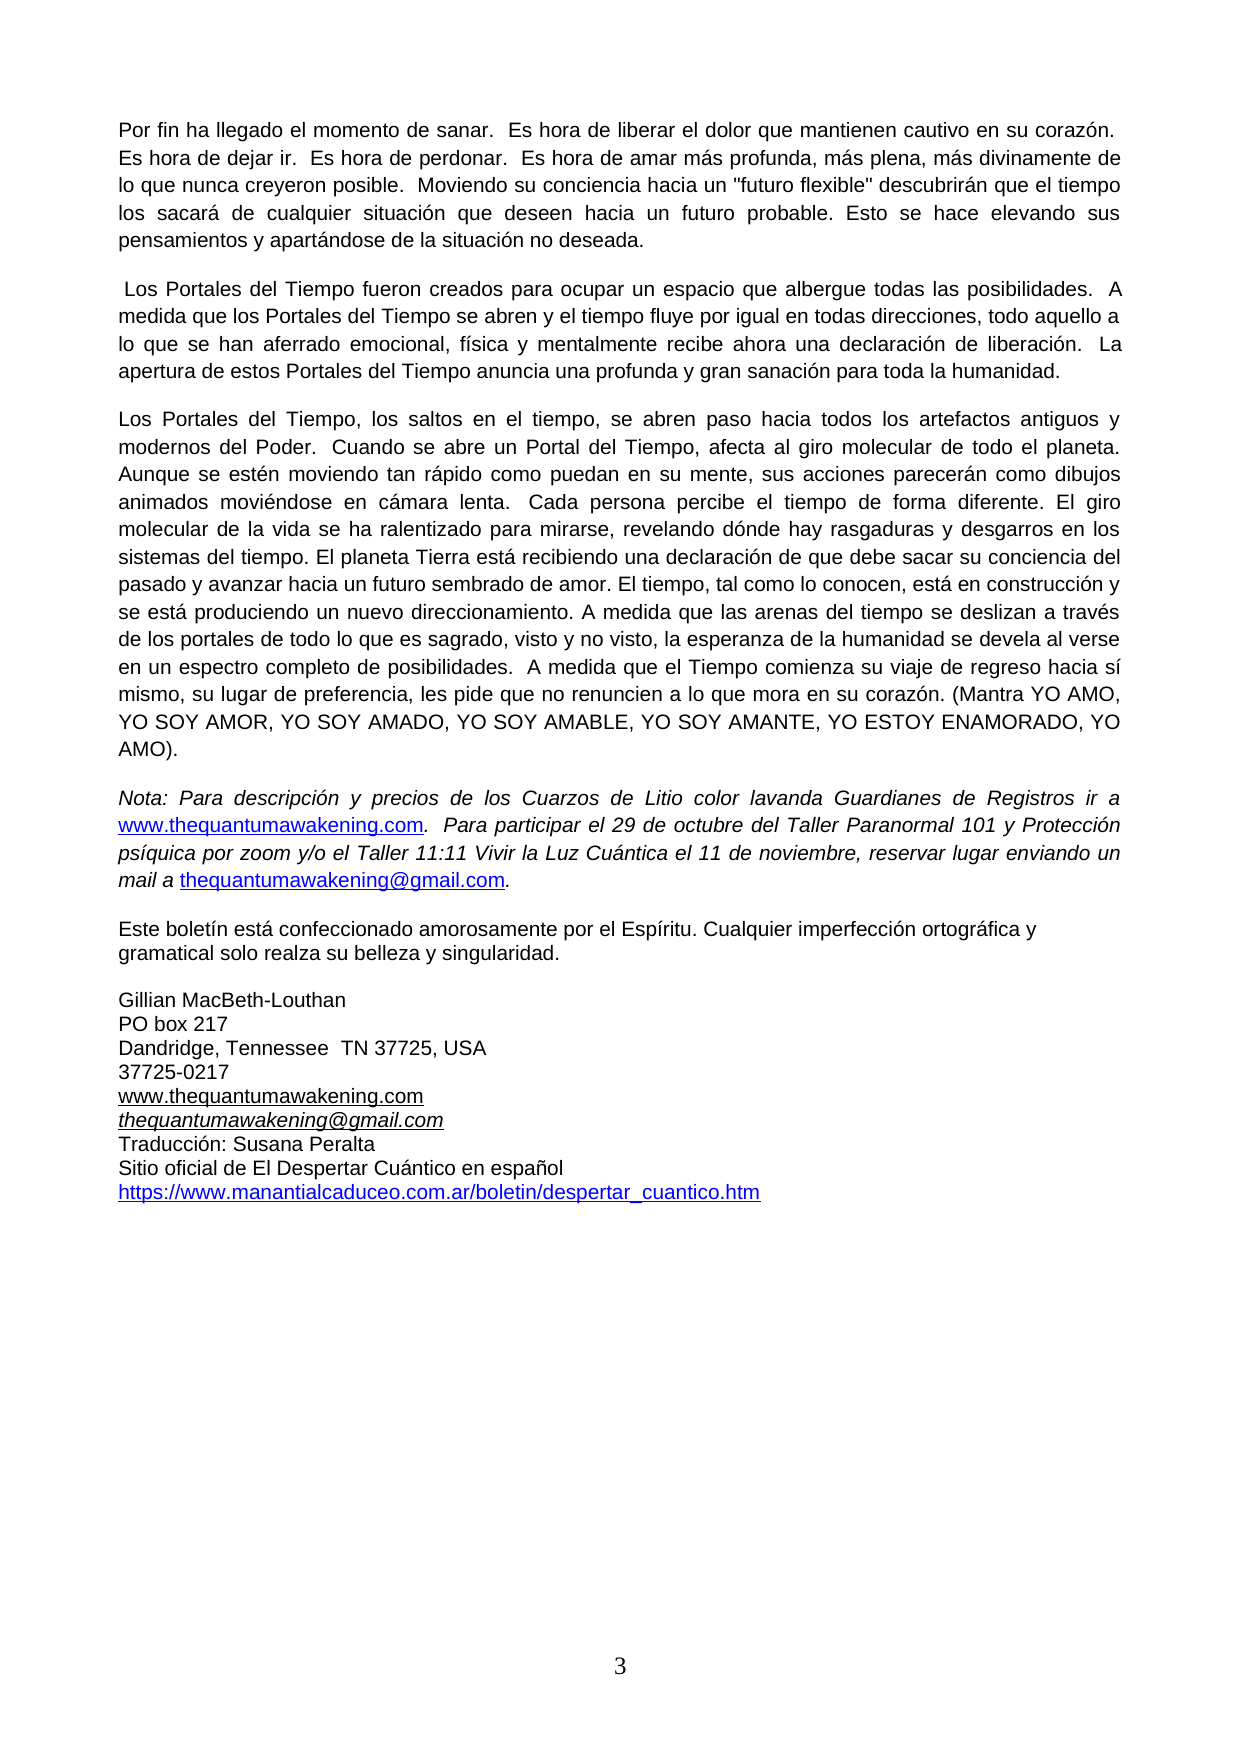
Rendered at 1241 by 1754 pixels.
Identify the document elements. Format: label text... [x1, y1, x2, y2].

text 37725-0217 [118, 1060, 1122, 1084]
text , [118, 1036, 1122, 1060]
text Por fin ha llegado el momento de sanar. Es hora de liberar el dolor que mantienen cautivo en su corazón. Es hora de dejar ir. Es hora de perdonar. Es hora de amar más profunda, más plena, más divinamente de lo que nunca creyeron posible. Moviendo su conciencia hacia un "futuro flexible" descubrirán que el tiempo los sacará de cualquier situación que deseen hacia un futuro probable. Esto se hace elevando sus pensamientos y apartándose de la situación no deseada. [118, 118, 1122, 252]
text Nota: Para descripción y precios de los Cuarzos de Litio color lavanda Guardianes de Registros ir a www.thequantumawakening.com. Para participar el 29 de octubre del Taller Paranormal 101 y Protección psíquica por zoom y/o el Taller 11:11 Vivir la Luz Cuántica el 11 de noviembre, reservar lugar enviando un mail a thequantumawakening@gmail.com. [118, 786, 1122, 892]
text Los Portales del Tiempo fueron creados para ocupar un espacio que albergue todas las posibilidades. A medida que los Portales del Tiempo se abren y el tiempo fluye por igual en todas direcciones, todo aquello a lo que se han aferrado emocional, física y mentalmente recibe ahora una declaración de liberación. La apertura de estos Portales del Tiempo anuncia una profunda y gran sanación para toda la humanidad. [118, 276, 1122, 383]
text Este boletín está confeccionado amorosamente por el Espíritu. Cualquier imperfección ortográfica y gramatical solo realza su belleza y singularidad. [118, 916, 1122, 964]
text Los Portales del Tiempo, los saltos en el tiempo, se abren paso hacia todos los artefactos antiguos y modernos del Poder. Cuando se abre un Portal del Tiempo, afecta al giro molecular de todo el planeta. Aunque se estén moviendo tan rápido como puedan en su mente, sus acciones parecerán como dibujos animados moviéndose en cámara lenta. Cada persona percibe el tiempo de forma diferente. El giro molecular de la vida se ha ralentizado para mirarse, revelando dónde hay rasgaduras y desgarros en los sistemas del tiempo. El planeta Tierra está recibiendo una declaración de que debe sacar su conciencia del pasado y avanzar hacia un futuro sembrado de amor. El tiempo, tal como lo conocen, está en construcción y se está produciendo un nuevo direccionamiento. A medida que las arenas del tiempo se deslizan a través de los portales de todo lo que es sagrado, visto y no visto, la esperanza de la humanidad se devela al verse en un espectro completo de posibilidades. A medida que el Tiempo comienza su viaje de regreso hacia sí mismo, su lugar de preferencia, les pide que no renuncien a lo que mora en su corazón. (Mantra YO AMO, YO SOY AMOR, YO SOY AMADO, YO SOY AMABLE, YO SOY AMANTE, YO ESTOY ENAMORADO, YO AMO). [118, 407, 1122, 761]
text thequantumawakening@gmail.com [118, 1108, 1122, 1132]
text www.thequantumawakening.com [118, 1084, 1122, 1108]
text Traducción: Susana Peralta [118, 1132, 1122, 1156]
text Gillian MacBeth-Louthan [118, 988, 1122, 1012]
text Sitio oficial de El Despertar Cuántico en español https://www.manantialcaduceo.com.ar/boletin/despertar_cuantico.htm [118, 1156, 1122, 1204]
